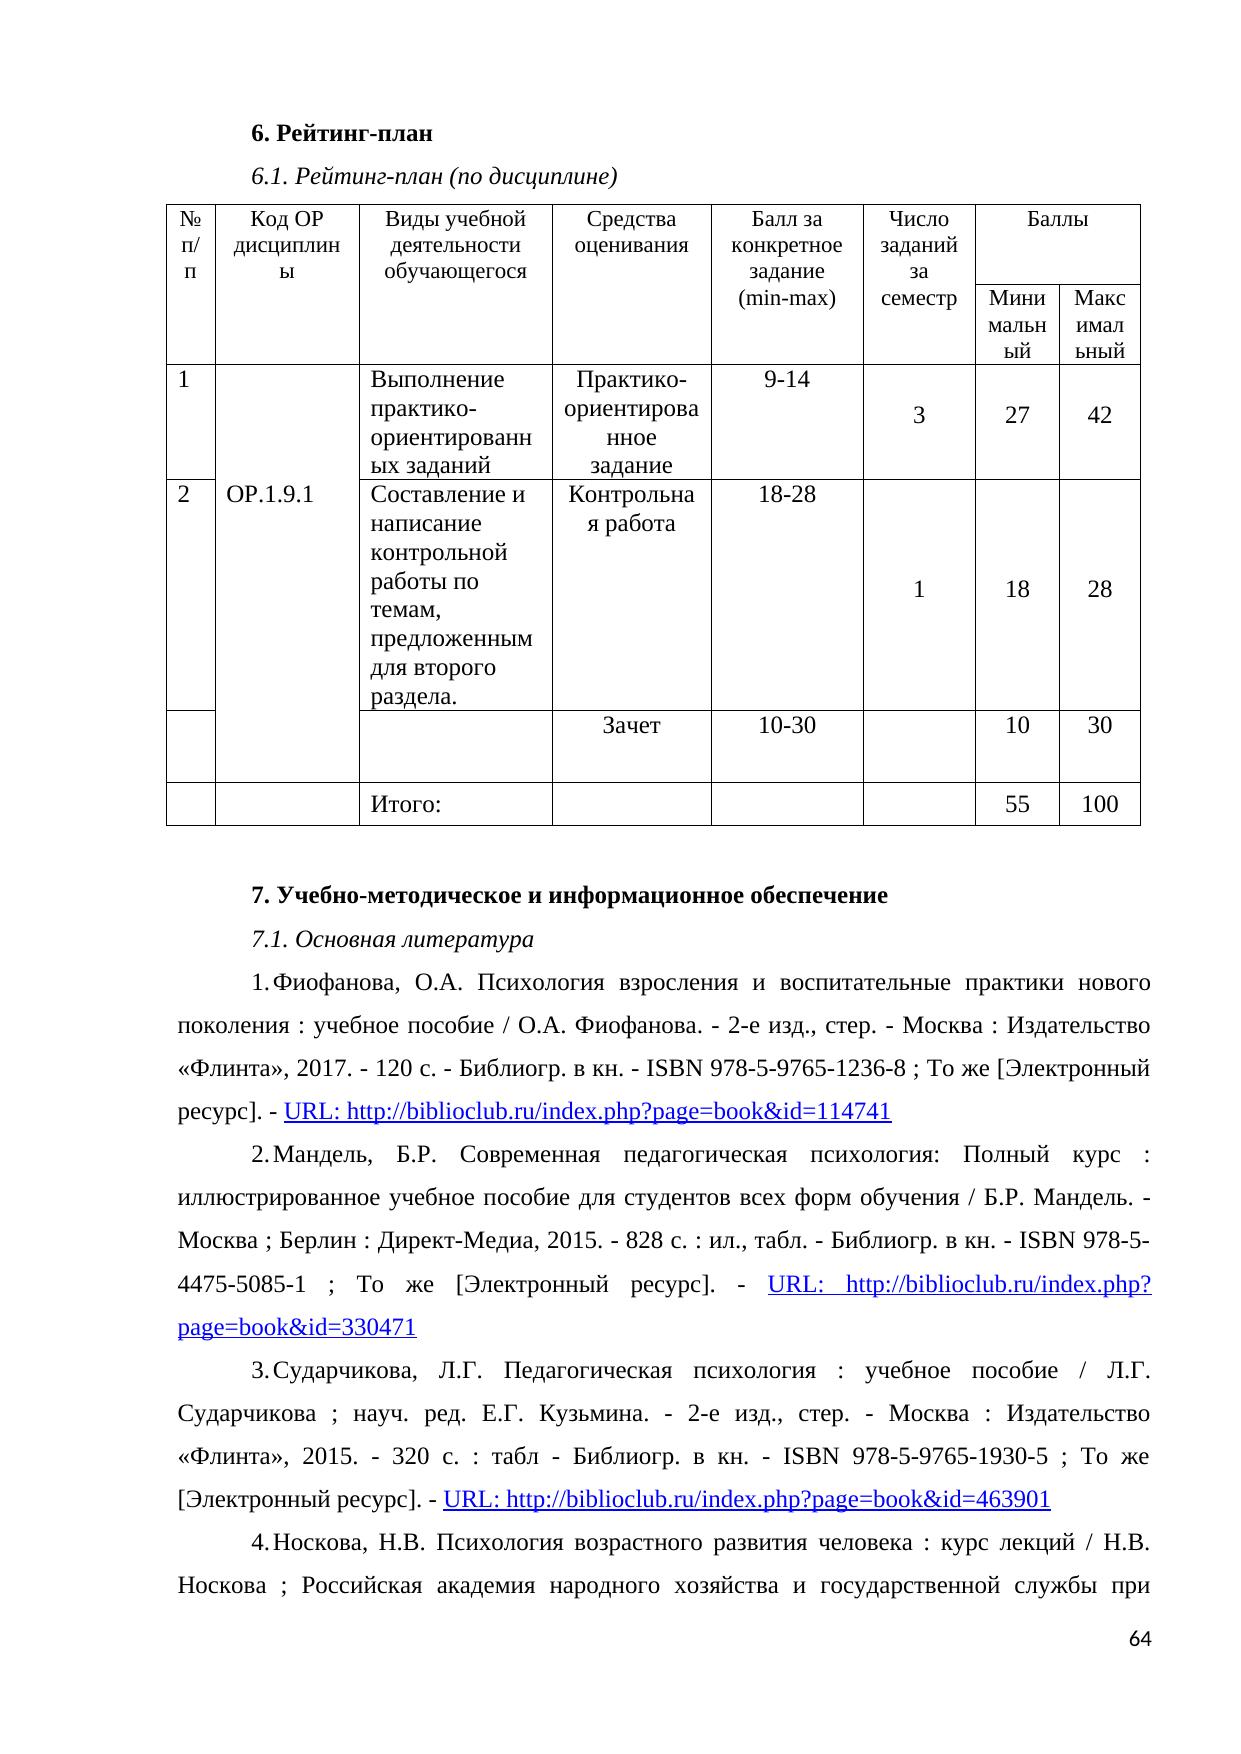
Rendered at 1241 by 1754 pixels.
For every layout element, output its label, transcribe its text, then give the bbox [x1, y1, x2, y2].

table_header Средства оценивания [553, 205, 711, 363]
table_header Баллы [976, 205, 1140, 284]
text 6.1. Рейтинг-план (по дисциплине) [177, 161, 1152, 190]
table_cell Составление и написание контрольной работы по темам, предложенным для второго раздела. [360, 480, 552, 709]
text 6. Рейтинг-план [177, 118, 1152, 147]
table_cell Выполнение практико-ориентированных заданий [360, 365, 552, 479]
table_cell 18 [976, 480, 1059, 709]
table_cell Минимальный [976, 285, 1059, 363]
table_cell [360, 711, 552, 782]
table_cell Максимальный [1060, 285, 1140, 363]
table_cell 2 [167, 480, 215, 709]
text 3. Сударчикова, Л.Г. Педагогическая психология : учебное пособие / Л.Г. Сударчикова ; науч. ред. Е.Г. Кузьмина. - 2-е изд., стер. - Москва : Издательство «Флинта», 2015. - 320 с. : табл - Библиогр. в кн. - ISBN 978-5-9765-1930-5 ; То же [Электронный ресурс]. - URL: http://biblioclub.ru/index.php?page=book&id=463901 [177, 1355, 1152, 1513]
table_cell Итого: [360, 783, 552, 825]
text 7.1. Основная литература [177, 924, 1152, 952]
table_cell 18-28 [712, 480, 863, 709]
table_cell [864, 711, 975, 782]
table_cell 27 [976, 365, 1059, 479]
table_cell Зачет [553, 711, 711, 782]
table_cell [167, 711, 215, 782]
table_cell 1 [167, 365, 215, 479]
table_cell 30 [1060, 711, 1140, 782]
table_header Виды учебной деятельности обучающегося [360, 205, 552, 363]
table_cell 1 [864, 480, 975, 709]
table_cell 28 [1060, 480, 1140, 709]
table_cell [216, 365, 359, 479]
table_cell 55 [976, 783, 1059, 825]
table_cell 3 [864, 365, 975, 479]
table_cell ОР.1.9.1 [216, 479, 359, 709]
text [177, 1527, 1152, 1599]
table_cell [712, 783, 863, 825]
text 7. Учебно-методическое и информационное обеспечение [177, 881, 1152, 909]
table_cell 100 [1060, 783, 1140, 825]
table_cell 10 [976, 711, 1059, 782]
table_cell 9-14 [712, 365, 863, 479]
text 1. Фиофанова, О.А. Психология взросления и воспитательные практики нового поколения : учебное пособие / О.А. Фиофанова. - 2-е изд., стер. - Москва : Издательство «Флинта», 2017. - 120 с. - Библиогр. в кн. - ISBN 978-5-9765-1236-8 ; То же [Электронный ресурс]. - URL: http://biblioclub.ru/index.php?page=book&id=114741 [177, 967, 1152, 1125]
table_header Балл за конкретное задание (min-max) [712, 205, 863, 363]
table_header Код ОР дисциплины [216, 205, 359, 284]
table_header Число заданий за семестр [864, 205, 975, 363]
table_cell [216, 710, 359, 782]
table_cell [167, 783, 215, 825]
text 2. Мандель, Б.Р. Современная педагогическая психология: Полный курс : иллюстрированное учебное пособие для студентов всех форм обучения / Б.Р. Мандель. - Москва ; Берлин : Директ-Медиа, 2015. - 828 с. : ил., табл. - Библиогр. в кн. - ISBN 978-5-4475-5085-1 ; То же [Электронный ресурс]. - URL: http://biblioclub.ru/index.php?page=book&id=330471 [177, 1139, 1152, 1341]
table_cell [553, 783, 711, 825]
table_cell Практико-ориентированное задание [553, 365, 711, 479]
table_cell [864, 783, 975, 825]
table_header № п/п [167, 205, 215, 363]
table_cell Контрольная работа [553, 480, 711, 709]
table_cell [216, 783, 359, 825]
table_cell 42 [1060, 365, 1140, 479]
table_cell 10-30 [712, 711, 863, 782]
table_cell [216, 284, 359, 363]
